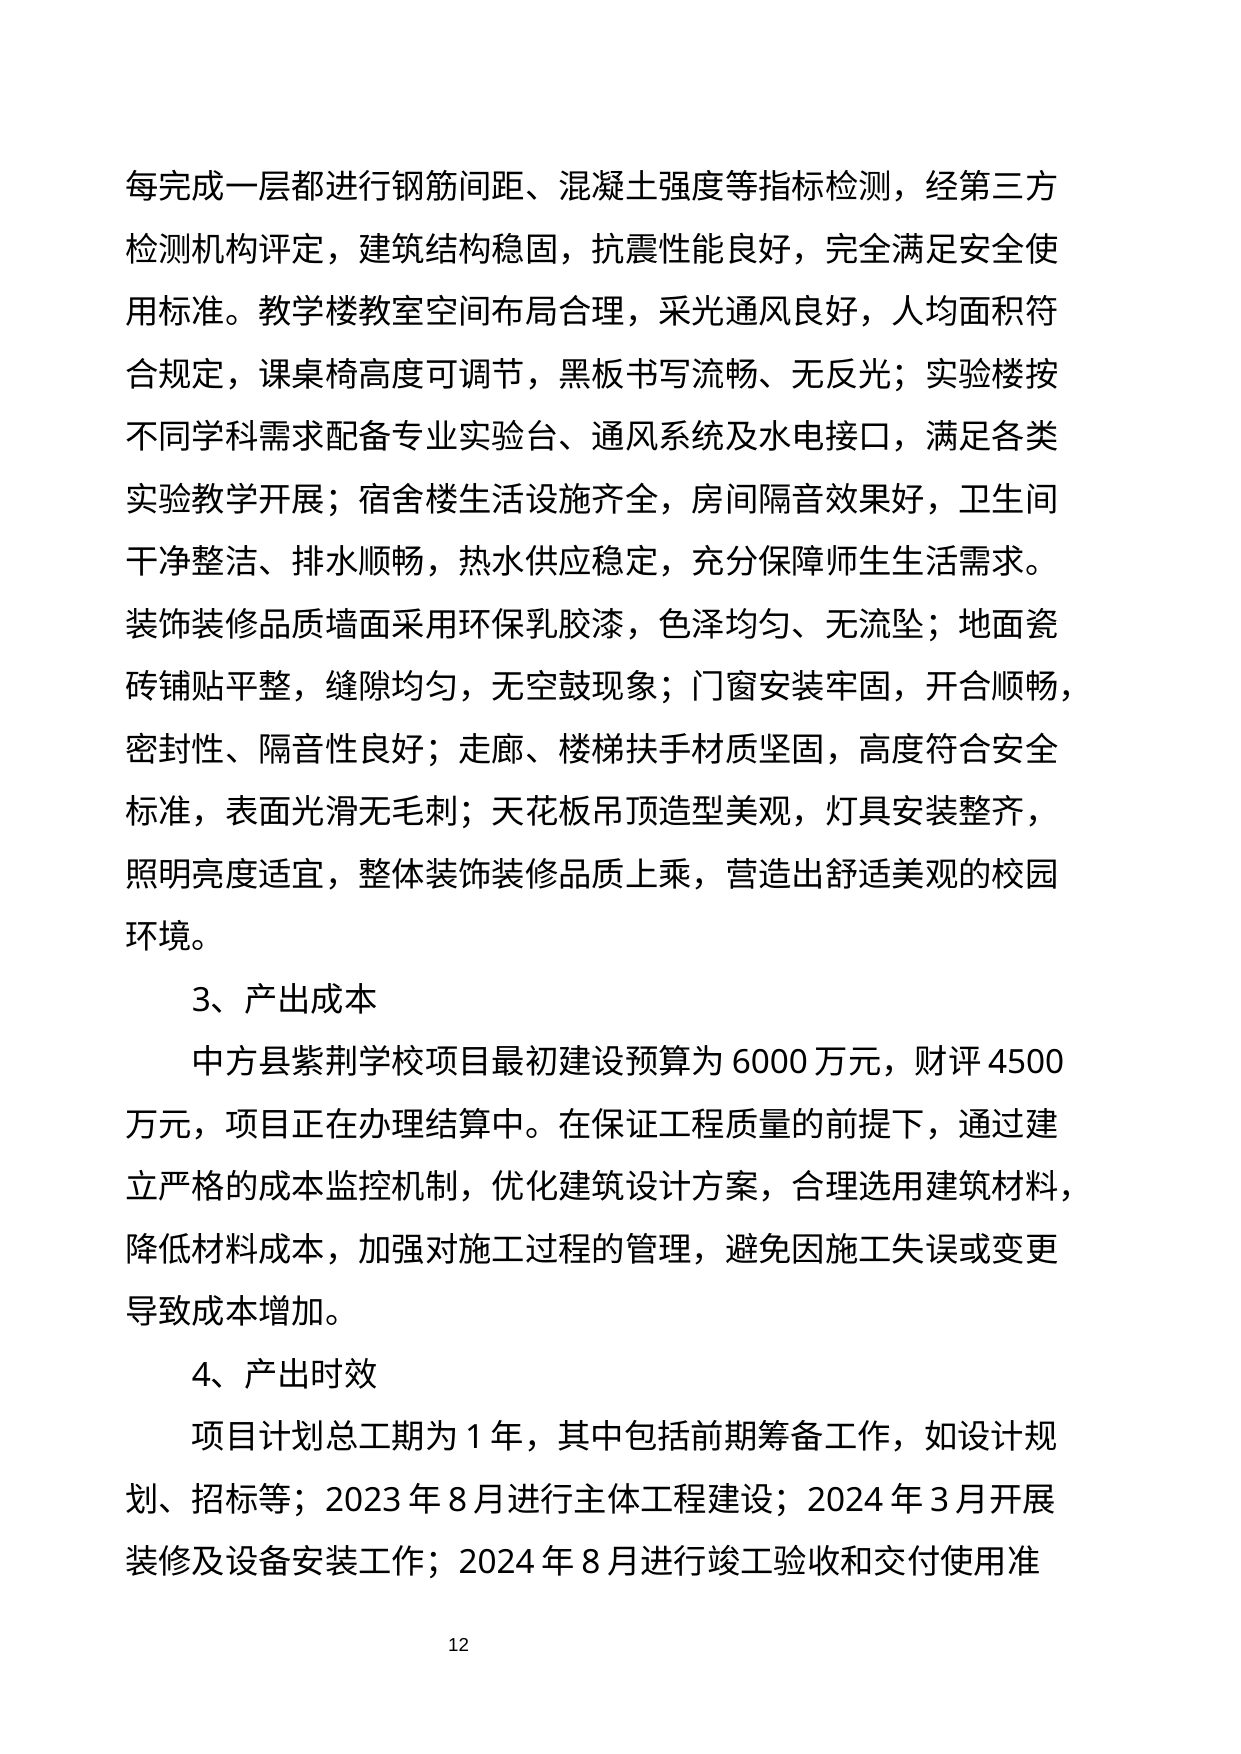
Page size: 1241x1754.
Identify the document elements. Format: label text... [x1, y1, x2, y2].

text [125, 149, 1071, 660]
text 项目计划总工期为1年，其中包括前期筹备工作，如设计规划、招标等；2023年8月进行主体工程建设；2024年3月开展装修及设备安装工作；2024年8月进行竣工验收和交付使用准备。 [125, 1399, 1071, 1586]
text 4、产出时效 [125, 1336, 1071, 1399]
text 中方县紫荆学校项目最初建设预算为6000万元，财评4500万元，项目正在办理结算中。在保证工程质量的前提下，通过建立严格的成本监控机制，优化建筑设计方案，合理选用建筑材料，降低材料成本，加强对施工过程的管理，避免因施工失误或变更导致成本增加。 [125, 1024, 1071, 1160]
text 中方县紫荆学校项目最初建设预算为6000万元，财评4500万元，项目正在办理结算中。在保证工程质量的前提下，通过建立严格的成本监控机制，优化建筑设计方案，合理选用建筑材料，降低材料成本，加强对施工过程的管理，避免因施工失误或变更导致成本增加。 [125, 1208, 1071, 1336]
text 3、产出成本 [125, 961, 1071, 1024]
